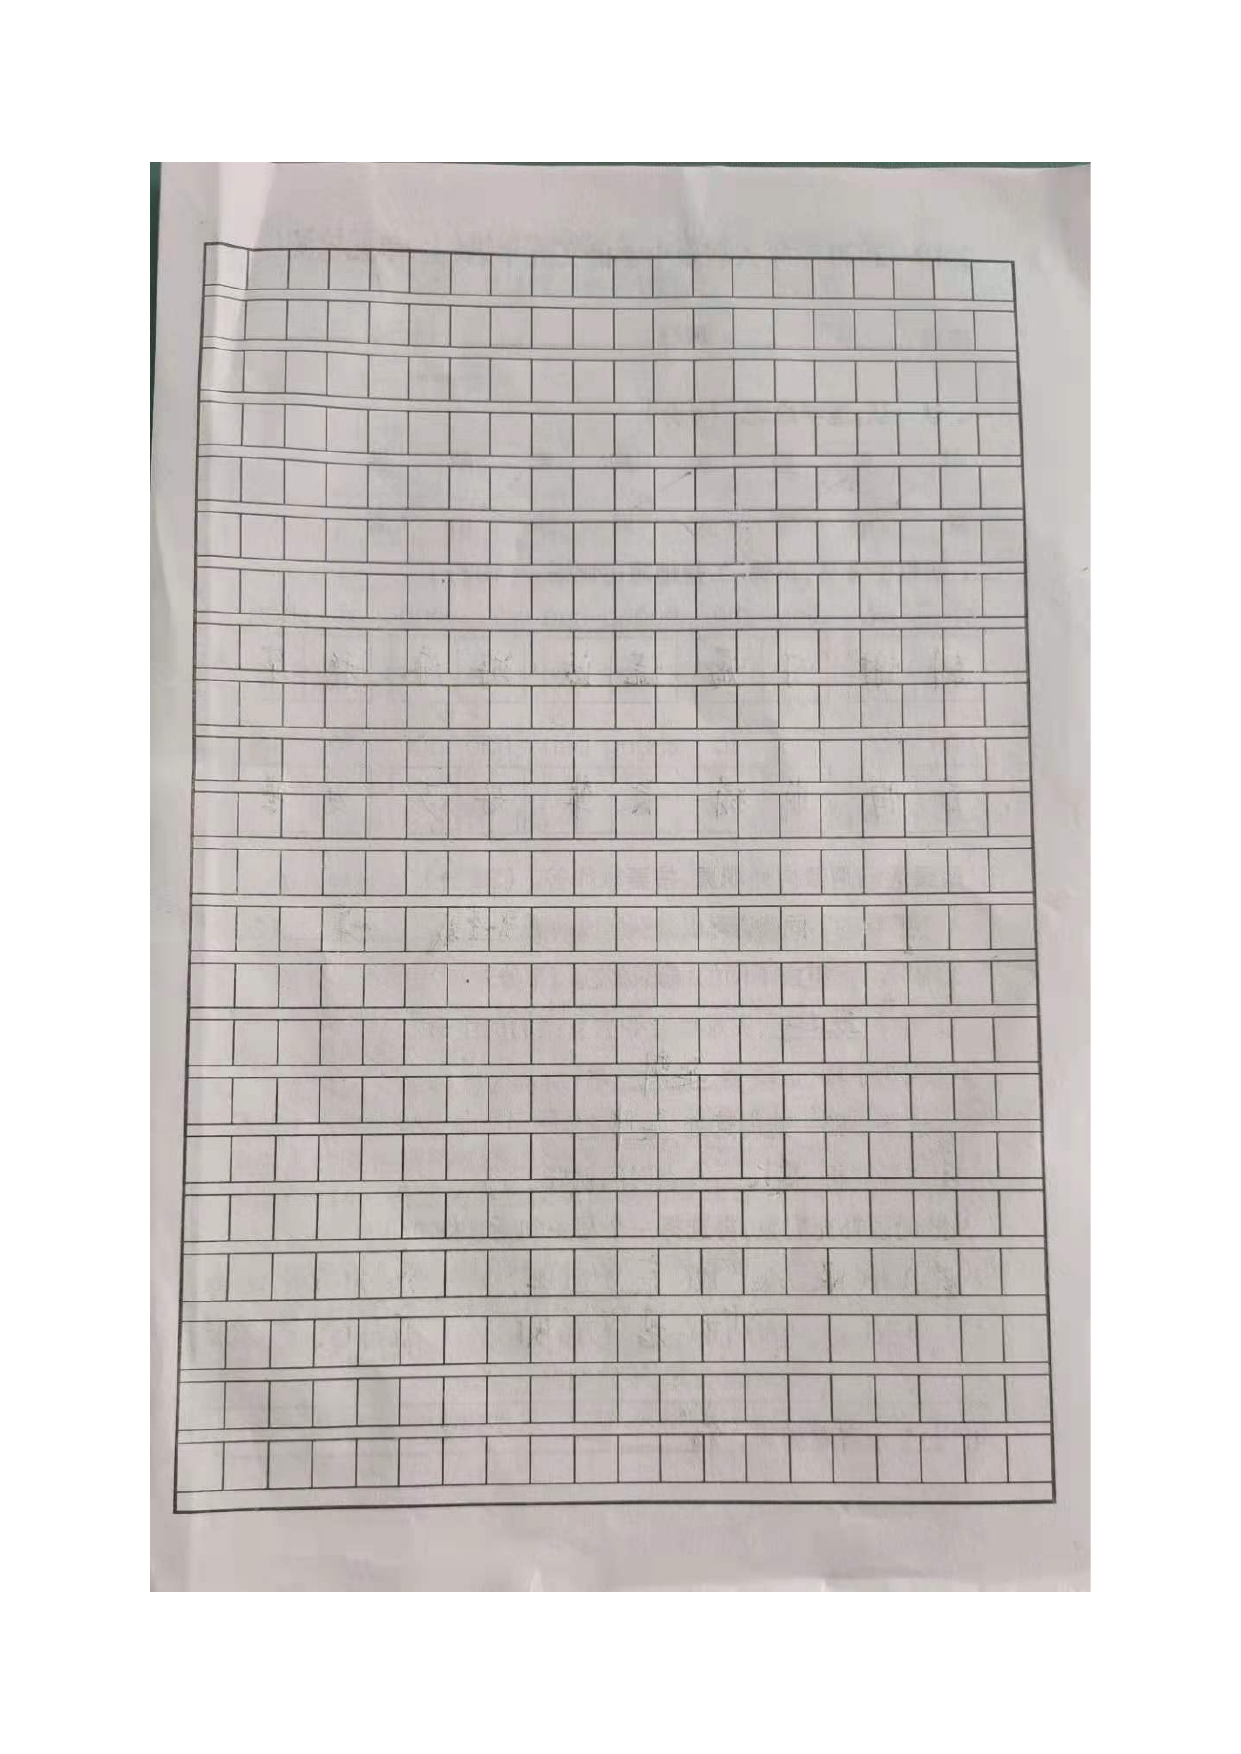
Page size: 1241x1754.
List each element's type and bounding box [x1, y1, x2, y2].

picture [150, 162, 1091, 1592]
